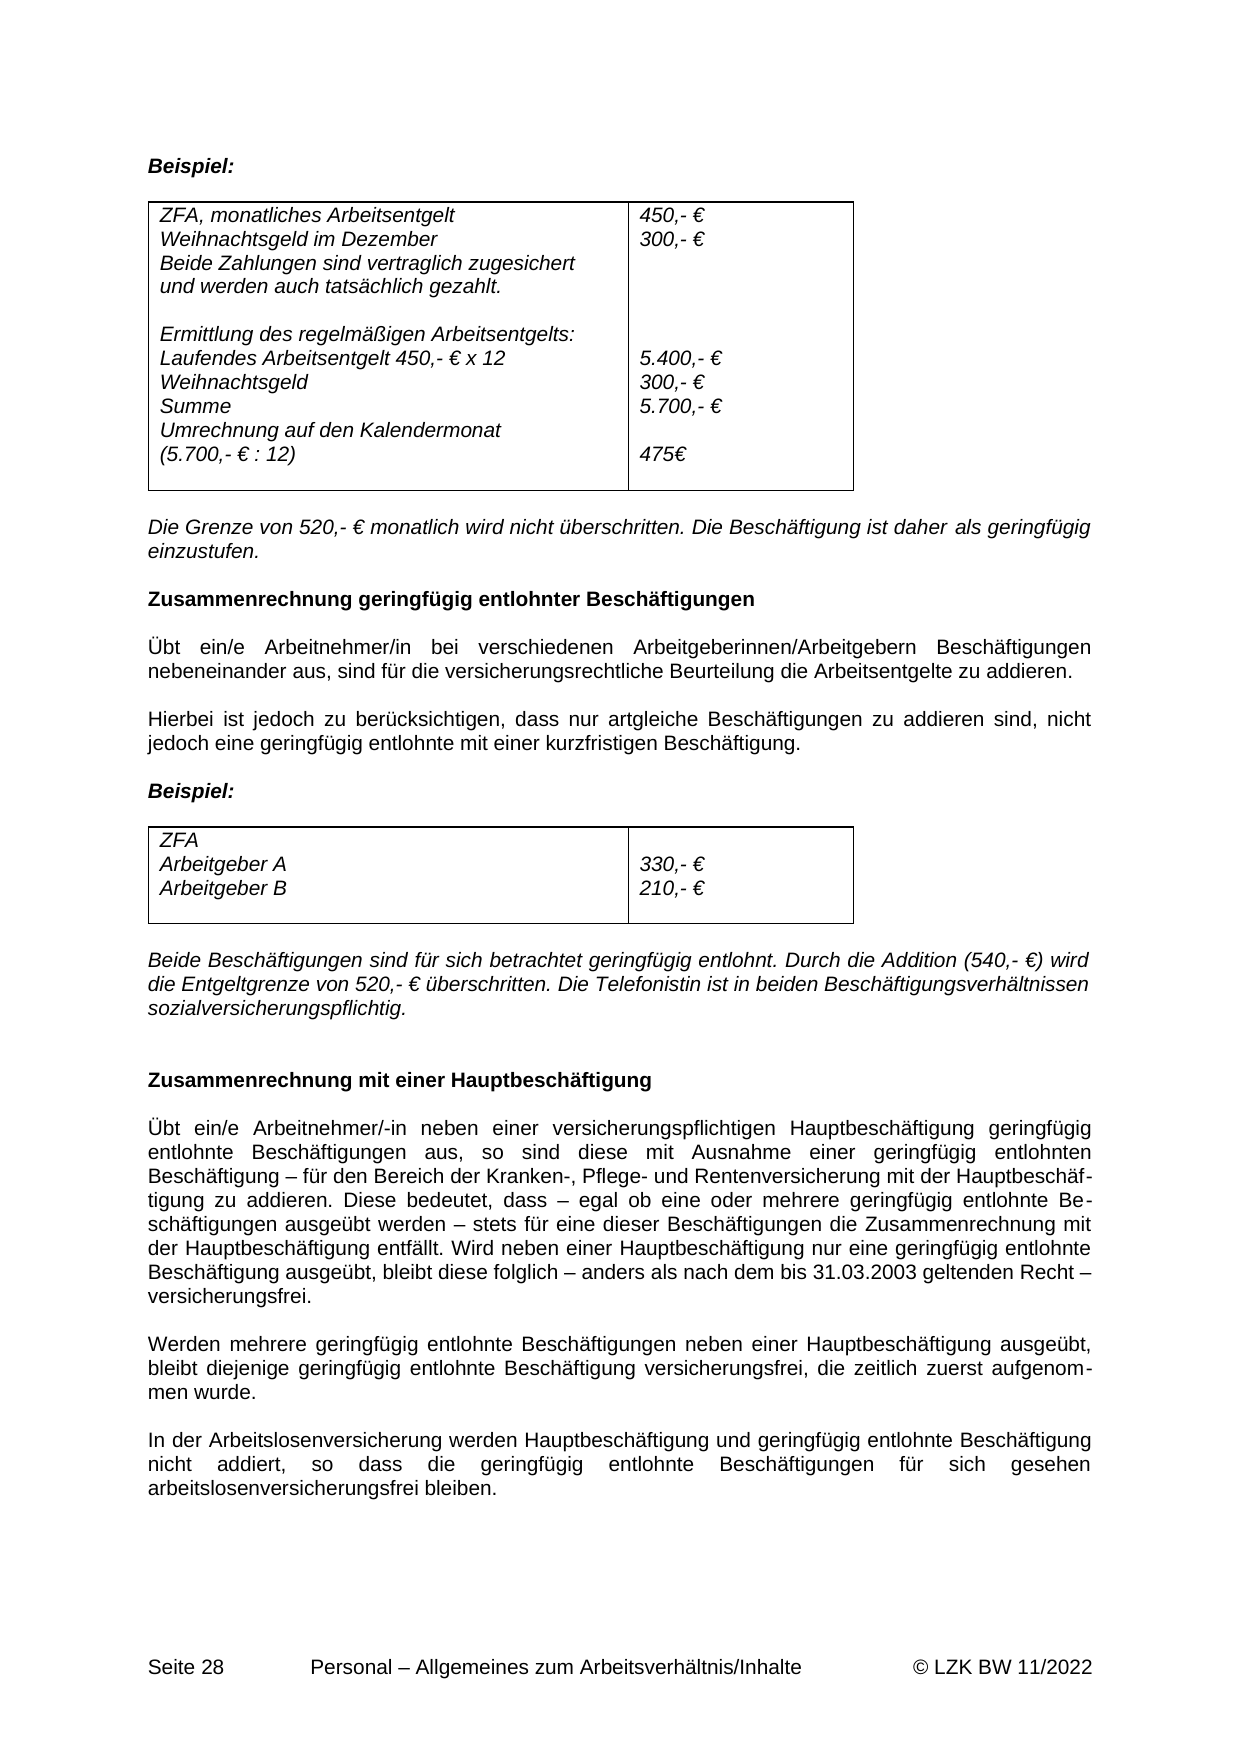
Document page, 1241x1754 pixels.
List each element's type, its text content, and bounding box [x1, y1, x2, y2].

table_header 330,- € 210,- € [629, 828, 853, 923]
text Hierbei ist jedoch zu berücksichtigen, dass nur artgleiche Beschäftigungen zu addieren sind, nicht jedoch eine geringfügig entlohnte mit einer kurzfristigen Beschäftigung. [148, 707, 1092, 754]
table_header ZFA Arbeitgeber A Arbeitgeber B [149, 828, 628, 923]
text Übt ein/e Arbeitnehmer/in bei verschiedenen Arbeitgeberinnen/Arbeitgebern Beschäftigungen nebeneinander aus, sind für die versicherungsrechtliche Beurteilung die Arbeitsentgelte zu addieren. [148, 635, 1092, 683]
text Übt ein/e Arbeitnehmer/-in neben einer versicherungspflichtigen Hauptbeschäftigung geringfügig entlohnte Beschäftigungen aus, so sind diese mit Ausnahme einer geringfügig entlohnten Beschäftigung – für den Bereich der Kranken-, Pflege- und Rentenversicherung mit der Hauptbeschäftigung zu addieren. Diese bedeutet, dass – egal ob eine oder mehrere geringfügig entlohnte Beschäftigungen ausgeübt werden – stets für eine dieser Beschäftigungen die Zusammenrechnung mit der Hauptbeschäftigung entfällt. Wird neben einer Hauptbeschäftigung nur eine geringfügig entlohnte Beschäftigung ausgeübt, bleibt diese folglich – anders als nach dem bis 31.03.2003 geltenden Recht – versicherungsfrei. [148, 1116, 1092, 1308]
text Beispiel: [148, 153, 1092, 177]
text Beide Beschäftigungen sind für sich betrachtet geringfügig entlohnt. Durch die Addition (540,- €) wird die Entgeltgrenze von 520,- € überschritten. Die Telefonistin ist in beiden Beschäftigungsverhältnissen sozialversicherungspflichtig. [148, 948, 1092, 1020]
text Zusammenrechnung geringfügig entlohnter Beschäftigungen [148, 587, 1092, 611]
table_header 450,- € 300,- € 5.400,- € 300,- € 5.700,- € 475€ [629, 203, 853, 490]
text Zusammenrechnung mit einer Hauptbeschäftigung [148, 1068, 1092, 1092]
text Werden mehrere geringfügig entlohnte Beschäftigungen neben einer Hauptbeschäftigung ausgeübt, bleibt diejenige geringfügig entlohnte Beschäftigung versicherungsfrei, die zeitlich zuerst aufgenommen wurde. [148, 1332, 1092, 1403]
text Die Grenze von 520,- € monatlich wird nicht überschritten. Die Beschäftigung ist daher als geringfügig einzustufen. [148, 515, 1092, 563]
text In der Arbeitslosenversicherung werden Hauptbeschäftigung und geringfügig entlohnte Beschäftigung nicht addiert, so dass die geringfügig entlohnte Beschäftigungen für sich gesehen arbeitslosenversicherungsfrei bleiben. [148, 1427, 1092, 1499]
text Beispiel: [148, 778, 1092, 802]
table_header ZFA, monatliches Arbeitsentgelt Weihnachtsgeld im Dezember Beide Zahlungen sind vertraglich zugesichert und werden auch tatsächlich gezahlt. Ermittlung des regelmäßigen Arbeitsentgelts: Laufendes Arbeitsentgelt 450,- € x 12 Weihnachtsgeld Summe Umrechnung auf den Kalendermonat (5.700,- € : 12) [149, 203, 628, 490]
